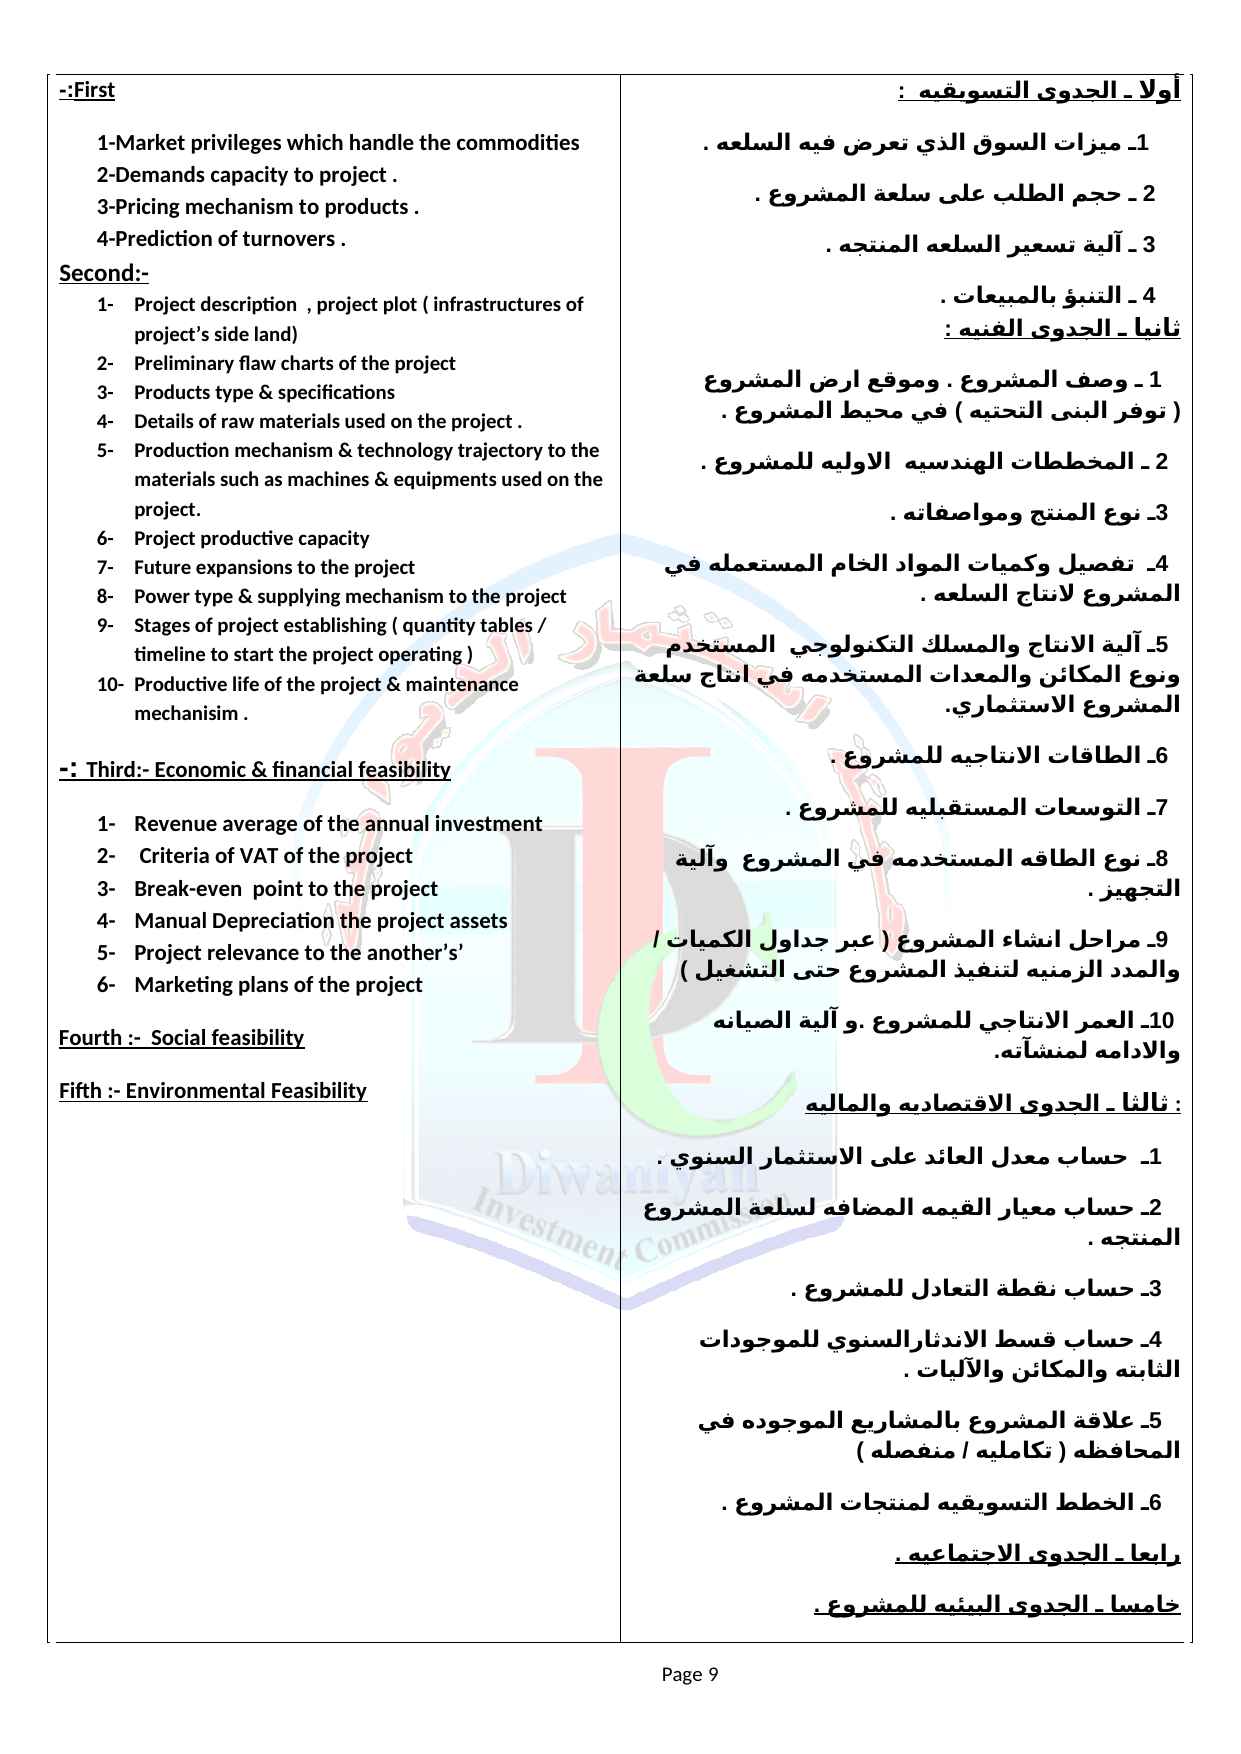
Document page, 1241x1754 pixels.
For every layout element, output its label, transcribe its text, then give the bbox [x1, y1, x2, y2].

table_cell أولا ـ الجدوى التسويقيه : 1ـ ميزات السوق الذي تعرض فيه السلعه . 2 ـ حجم الطلب على سلعة المشروع . 3 ـ آلية تسعير السلعه المنتجه . 4 ـ التنبؤ بالمبيعات . ثانيا ـ الجدوى الفنيه : 1 ـ وصف المشروع . وموقع ارض المشروع ( توفر البنى التحتيه ) في محيط المشروع . 2 ـ المخططات الهندسيه الاوليه للمشروع . 3ـ نوع المنتج ومواصفاته . 4ـ تفصيل وكميات المواد الخام المستعمله في المشروع لانتاج السلعه . 5ـ آلية الانتاج والمسلك التكنولوجي المستخدم ونوع المكائن والمعدات المستخدمه في انتاج سلعة المشروع الاستثماري. 6ـ الطاقات الانتاجيه للمشروع . 7ـ التوسعات المستقبليه للمشروع . 8ـ نوع الطاقه المستخدمه في المشروع وآلية التجهيز . 9ـ مراحل انشاء المشروع ( عبر جداول الكميات / والمدد الزمنيه لتنفيذ المشروع حتى التشغيل ) 10ـ العمر الانتاجي للمشروع .و آلية الصيانه والادامه لمنشآته. ثالثا ـ الجدوى الاقتصاديه والماليه : 1ـ حساب معدل العائد على الاستثمار السنوي . 2ـ حساب معيار القيمه المضافه لسلعة المشروع المنتجه . 3ـ حساب نقطة التعادل للمشروع . 4ـ حساب قسط الاندثارالسنوي للموجودات الثابته والمكائن والآليات . 5ـ علاقة المشروع بالمشاريع الموجوده في المحافظه ( تكامليه / منفصله ) 6ـ الخطط التسويقيه لمنتجات المشروع . رابعا ـ الجدوى الاجتماعيه . خامسا ـ الجدوى البيئيه للمشروع . [621, 75, 1184, 1642]
table_cell First:- 1-Market privileges which handle the commodities 2-Demands capacity to project . 3-Pricing mechanism to products . 4-Prediction of turnovers . Second:- Project description , project plot ( infrastructures of project’s side land) Preliminary flaw charts of the project Products type & specifications Details of raw materials used on the project . Production mechanism & technology trajectory to the materials such as machines & equipments used on the project. Project productive capacity Future expansions to the project Power type & supplying mechanism to the project Stages of project establishing ( quantity tables / timeline to start the project operating ) Productive life of the project & maintenance mechanisim . Third:- Economic & financial feasibility :- Revenue average of the annual investment Criteria of VAT of the project Break-even point to the project Manual Depreciation the project assets Project relevance to the another’s’ Marketing plans of the project Fourth :- Social feasibility Fifth :- Environmental Feasibility [56, 75, 620, 1642]
